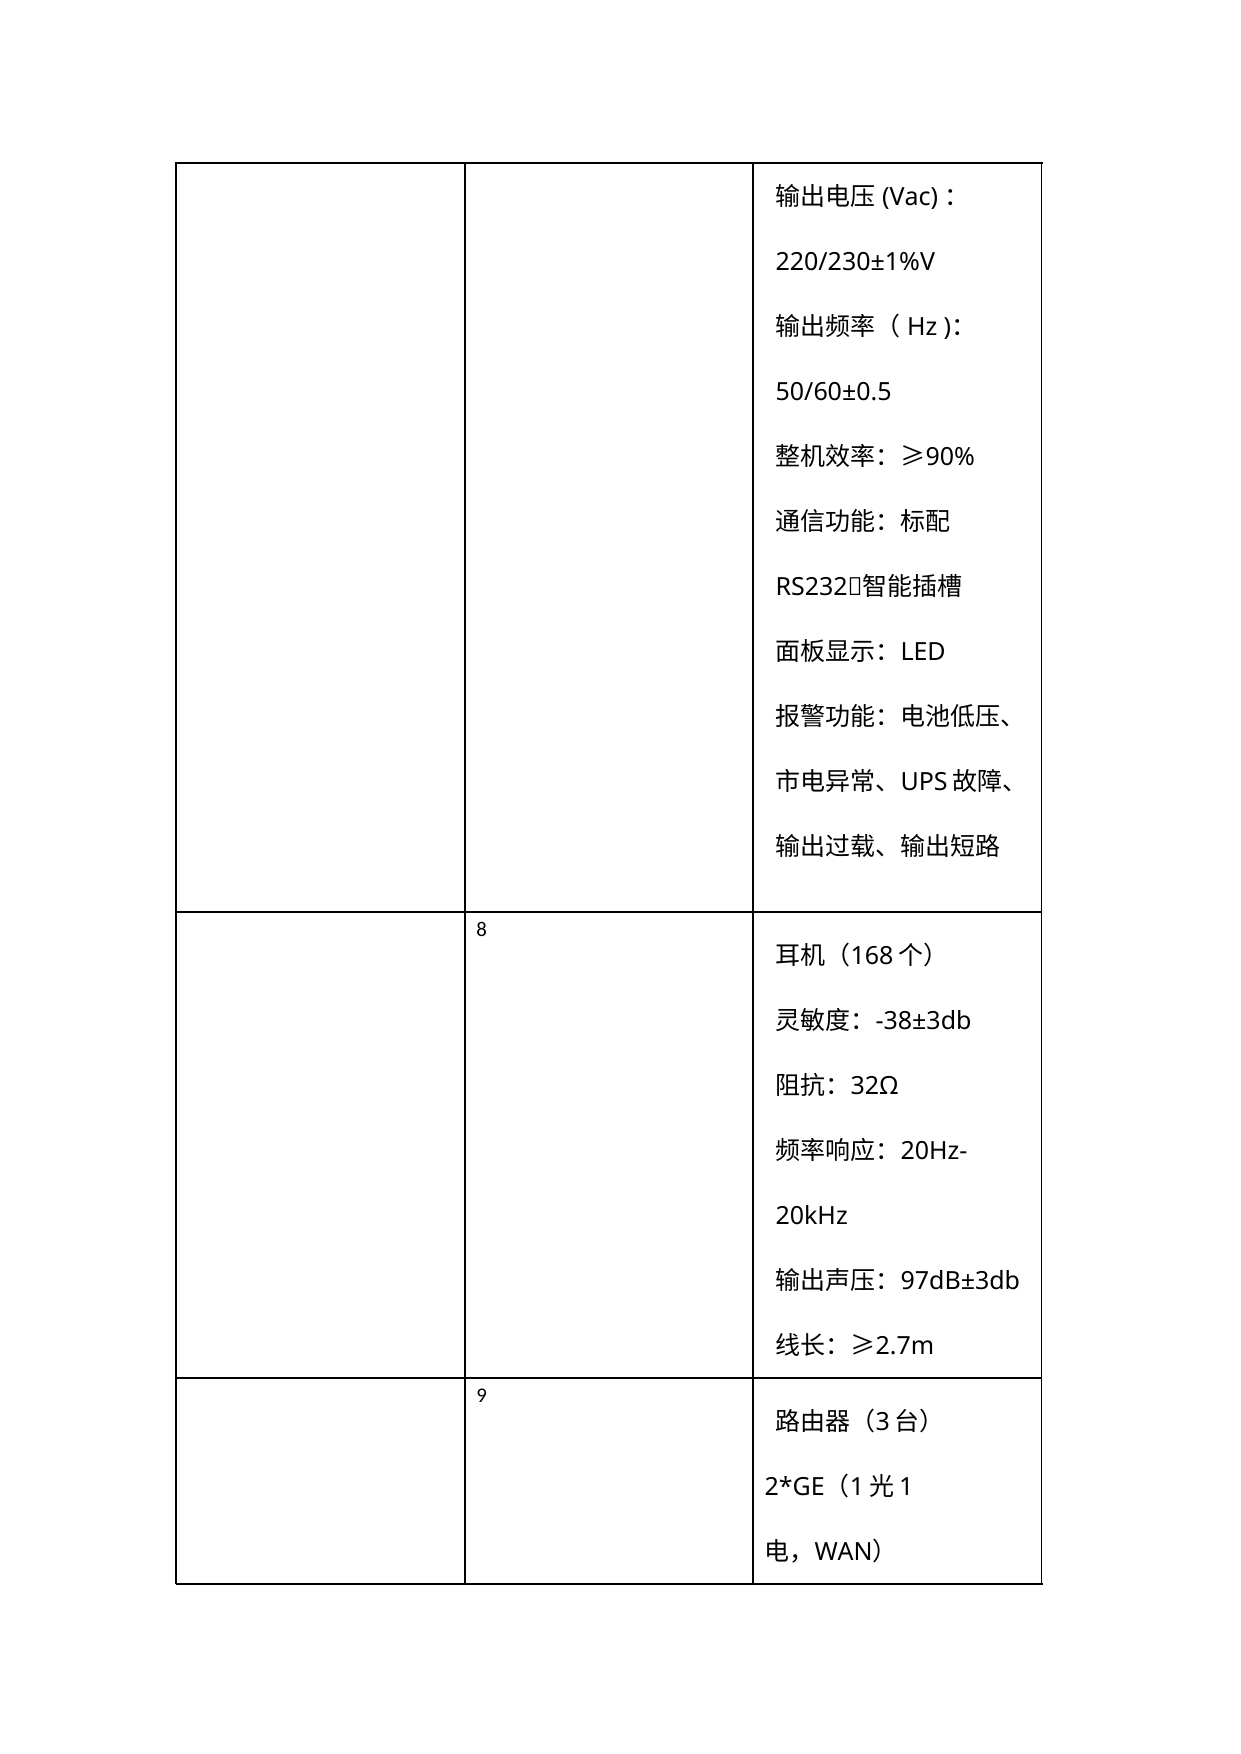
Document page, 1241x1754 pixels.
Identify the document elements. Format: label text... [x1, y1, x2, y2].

table_cell 7 [466, 164, 752, 911]
table_cell 8 [466, 913, 752, 1377]
table_cell 耳机（168个） 灵敏度：-38±3db 阻抗：32Ω 频率响应：20Hz-20kHz 输出声压：97dB±3db 线长：≥2.7m [754, 913, 1041, 1377]
table_cell 9 [466, 1379, 752, 1583]
table_cell [177, 913, 464, 1377]
table_cell [177, 164, 464, 911]
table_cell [754, 164, 1041, 911]
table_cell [754, 1379, 1041, 1583]
table_cell [177, 1379, 464, 1583]
